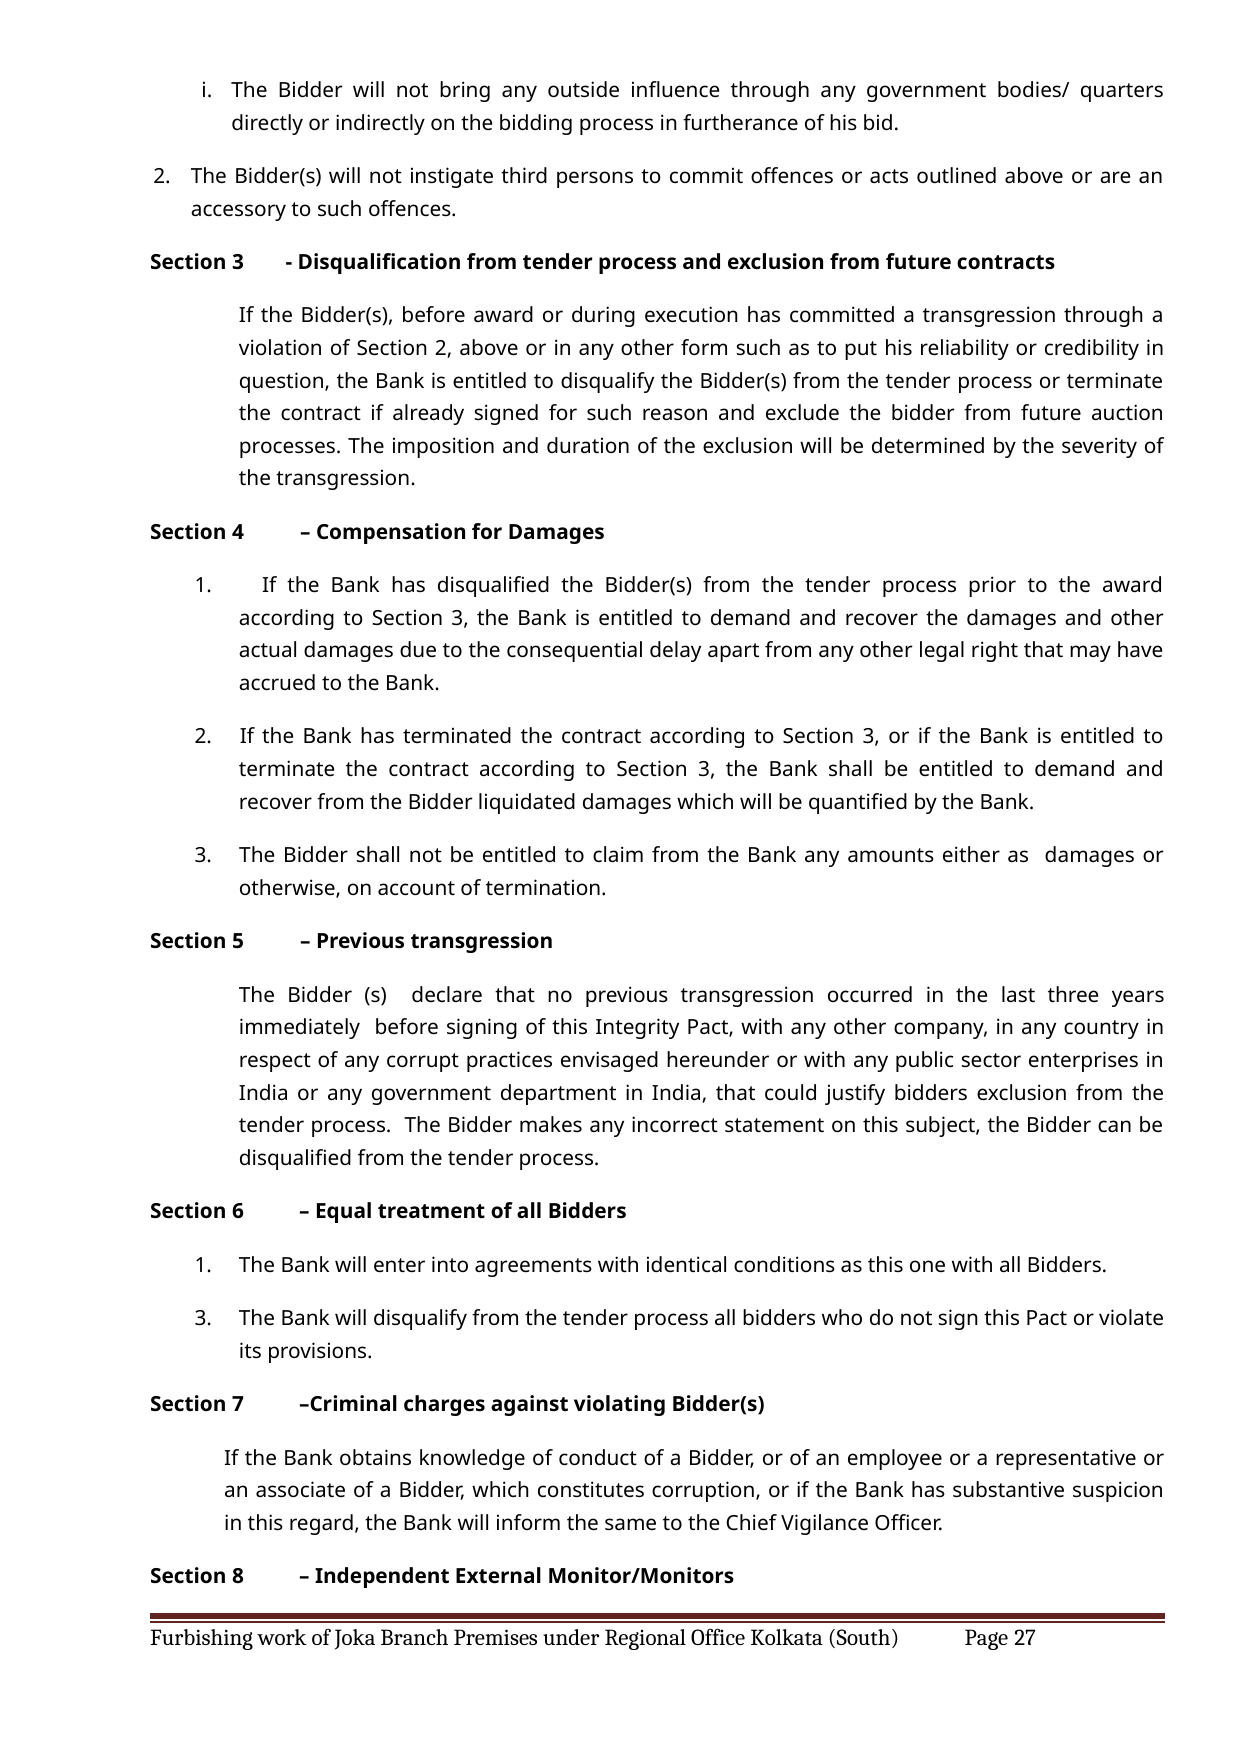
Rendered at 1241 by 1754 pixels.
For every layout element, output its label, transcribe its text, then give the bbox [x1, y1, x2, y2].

text Section 4 – Compensation for Damages [150, 517, 1165, 545]
text Section 8 – Independent External Monitor/Monitors [150, 1561, 1165, 1590]
text If the Bidder(s), before award or during execution has committed a transgression through a violation of Section 2, above or in any other form such as to put his reliability or credibility in question, the Bank is entitled to disqualify the Bidder(s) from the tender process or terminate the contract if already signed for such reason and exclude the bidder from future auction processes. The imposition and duration of the exclusion will be determined by the severity of the transgression. [239, 301, 1165, 492]
text Section 6 – Equal treatment of all Bidders [150, 1196, 1165, 1225]
text 1. The Bank will enter into agreements with identical conditions as this one with all Bidders. [194, 1250, 1165, 1278]
text Section 3 - Disqualification from tender process and exclusion from future contracts [150, 247, 1165, 276]
text Section 5 – Previous transgression [150, 926, 1165, 955]
text The Bidder (s) declare that no previous transgression occurred in the last three years immediately before signing of this Integrity Pact, with any other company, in any country in respect of any corrupt practices envisaged hereunder or with any public sector enterprises in India or any government department in India, that could justify bidders exclusion from the tender process. The Bidder makes any incorrect statement on this subject, the Bidder can be disqualified from the tender process. [239, 980, 1165, 1171]
text 1. If the Bank has disqualified the Bidder(s) from the tender process prior to the award according to Section 3, the Bank is entitled to demand and recover the damages and other actual damages due to the consequential delay apart from any other legal right that may have accrued to the Bank. [194, 570, 1165, 697]
text i. The Bidder will not bring any outside influence through any government bodies/ quarters directly or indirectly on the bidding process in furtherance of his bid. [201, 75, 1165, 136]
text If the Bank obtains knowledge of conduct of a Bidder, or of an employee or a representative or an associate of a Bidder, which constitutes corruption, or if the Bank has substantive suspicion in this regard, the Bank will inform the same to the Chief Vigilance Officer. [224, 1443, 1165, 1536]
text 3. The Bank will disqualify from the tender process all bidders who do not sign this Pact or violate its provisions. [194, 1303, 1165, 1364]
text 3. The Bidder shall not be entitled to claim from the Bank any amounts either as damages or otherwise, on account of termination. [194, 840, 1165, 901]
text 2. The Bidder(s) will not instigate third persons to commit offences or acts outlined above or are an accessory to such offences. [153, 161, 1165, 222]
text Section 7 –Criminal charges against violating Bidder(s) [150, 1389, 1165, 1418]
text 2. If the Bank has terminated the contract according to Section 3, or if the Bank is entitled to terminate the contract according to Section 3, the Bank shall be entitled to demand and recover from the Bidder liquidated damages which will be quantified by the Bank. [194, 722, 1165, 815]
